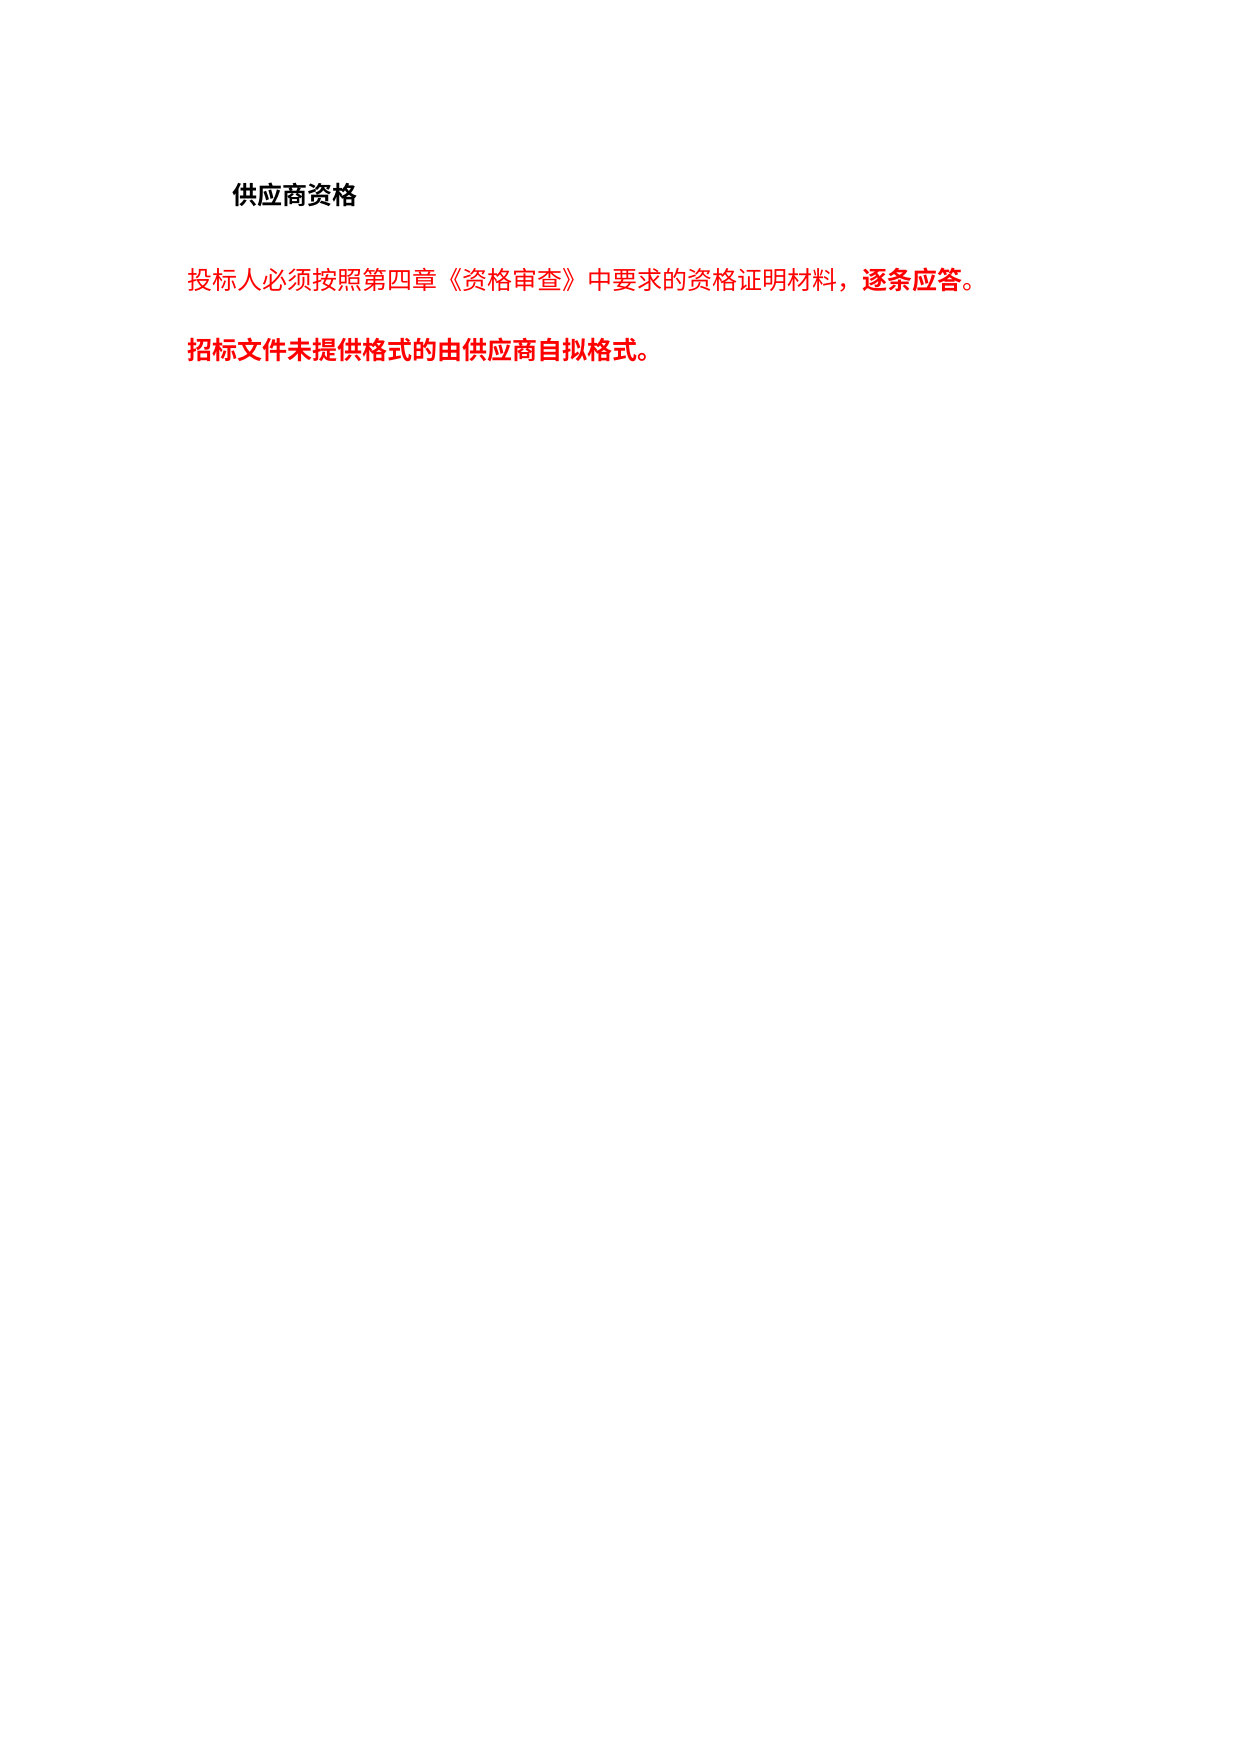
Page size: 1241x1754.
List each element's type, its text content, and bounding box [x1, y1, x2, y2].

text 供应商资格 [187, 162, 1053, 227]
text 投标人必须按照第四章《资格审查》中要求的资格证明材料，逐条应答。 [187, 260, 1053, 296]
text 招标文件未提供格式的由供应商自拟格式。 [187, 331, 1053, 367]
